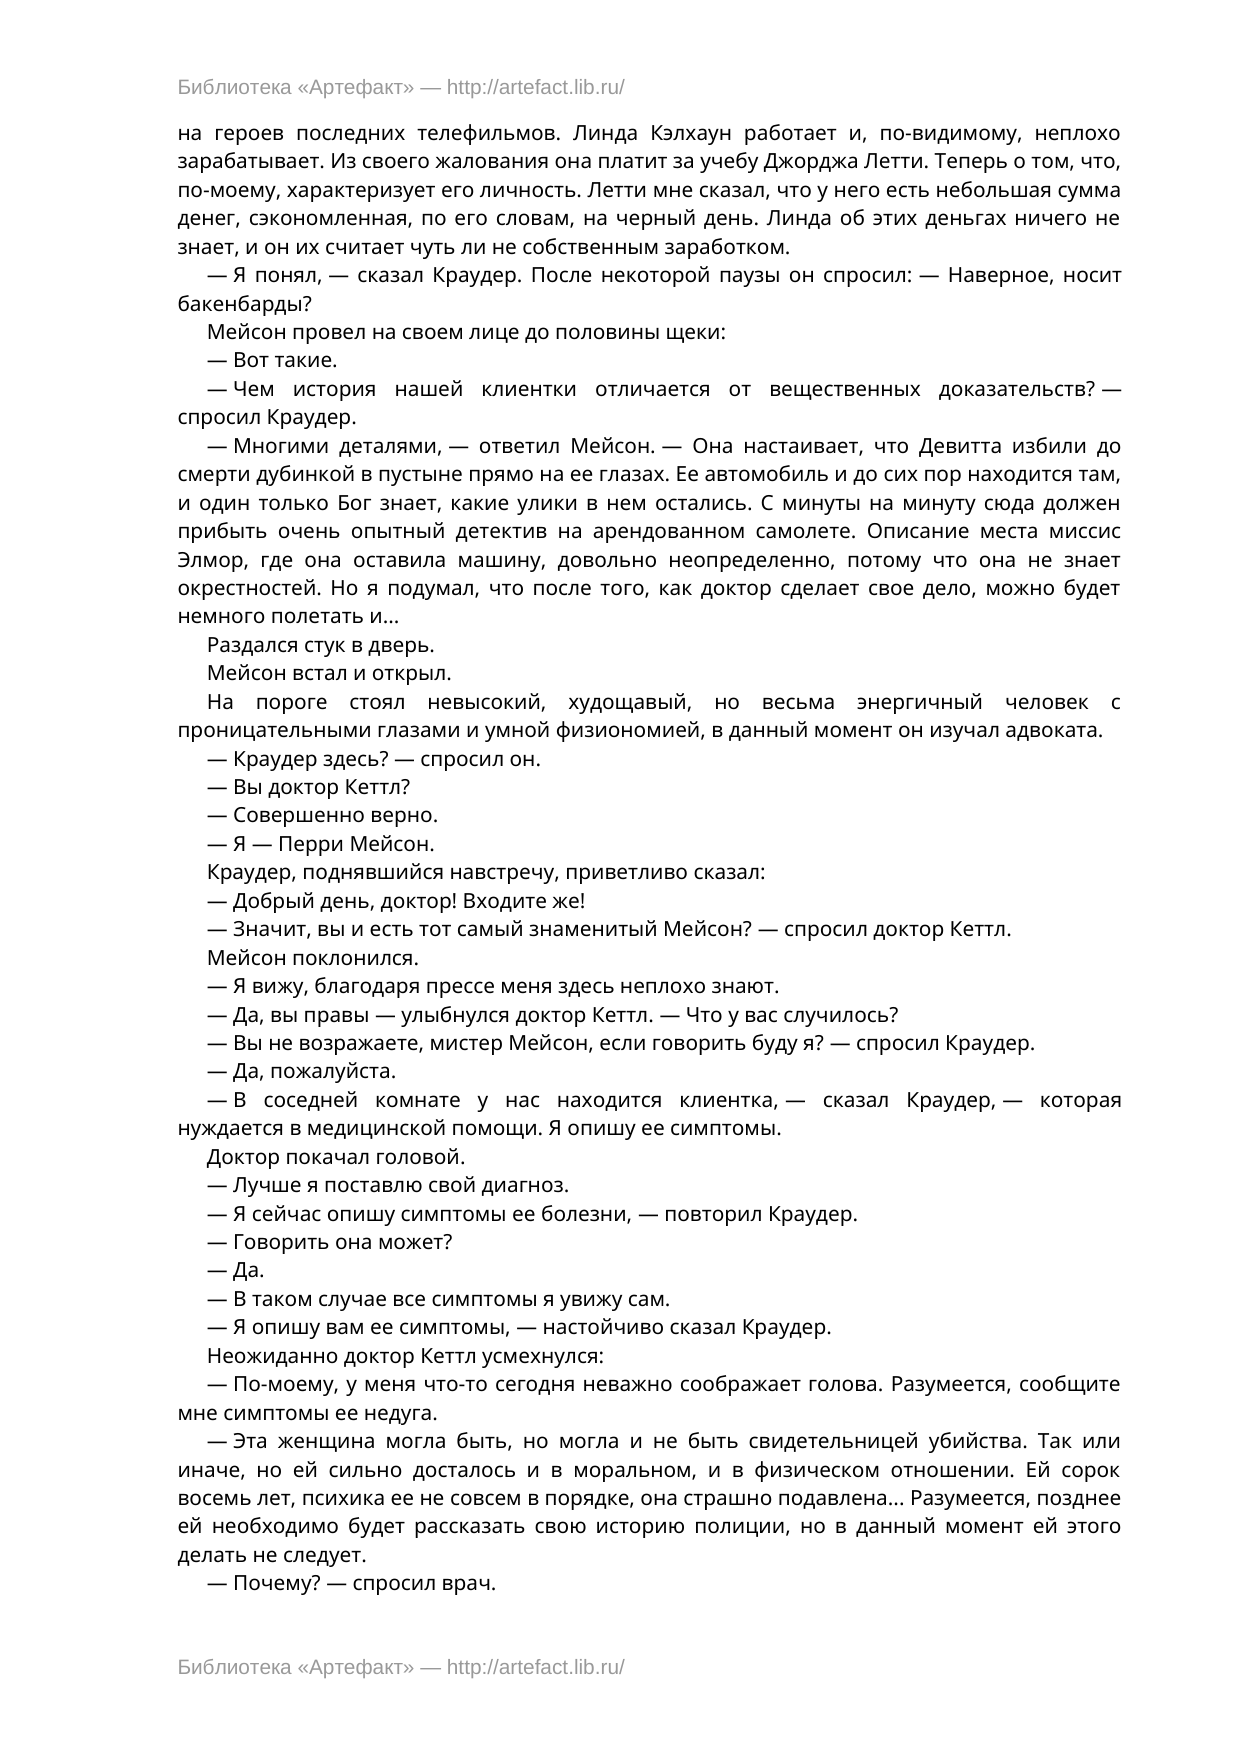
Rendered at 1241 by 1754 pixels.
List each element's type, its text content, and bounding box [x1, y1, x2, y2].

text — Вы не возражаете, мистер Мейсон, если говорить буду я? — спросил Краудер. [177, 1028, 1122, 1057]
text — Значит, вы и есть тот самый знаменитый Мейсон? — спросил доктор Кеттл. [177, 914, 1122, 943]
text Неожиданно доктор Кеттл усмехнулся: [177, 1341, 1122, 1369]
text — Краудер здесь? — спросил он. [177, 744, 1122, 772]
text — Я сейчас опишу симптомы ее болезни, — повторил Краудер. [177, 1199, 1122, 1227]
text — Эта женщина могла быть, но могла и не быть свидетельницей убийства. Так или иначе, но ей сильно досталось и в моральном, и в физическом отношении. Ей сорок восемь лет, психика ее не совсем в порядке, она страшно подавлена... Разумеется, позднее ей необходимо будет рассказать свою историю полиции, но в данный момент ей этого делать не следует. [177, 1426, 1122, 1568]
text — Лучше я поставлю свой диагноз. [177, 1170, 1122, 1199]
text — В соседней комнате у нас находится клиентка, — сказал Краудер, — которая нуждается в медицинской помощи. Я опишу ее симптомы. [177, 1085, 1122, 1142]
text — Добрый день, доктор! Входите же! [177, 886, 1122, 914]
text — Да, вы правы — улыбнулся доктор Кеттл. — Что у вас случилось? [177, 1000, 1122, 1028]
text — Многими деталями, — ответил Мейсон. — Она настаивает, что Девитта избили до смерти дубинкой в пустыне прямо на ее глазах. Ее автомобиль и до сих пор находится там, и один только Бог знает, какие улики в нем остались. С минуты на минуту сюда должен прибыть очень опытный детектив на арендованном самолете. Описание места миссис Элмор, где она оставила машину, довольно неопределенно, потому что она не знает окрестностей. Но я подумал, что после того, как доктор сделает свое дело, можно будет немного полетать и... [177, 431, 1122, 630]
text Мейсон встал и открыл. [177, 658, 1122, 687]
text — Я — Перри Мейсон. [177, 829, 1122, 857]
text — Я вижу, благодаря прессе меня здесь неплохо знают. [177, 971, 1122, 1000]
text На пороге стоял невысокий, худощавый, но весьма энергичный человек с проницательными глазами и умной физиономией, в данный момент он изучал адвоката. [177, 687, 1122, 744]
text — Совершенно верно. [177, 801, 1122, 829]
text — Чем история нашей клиентки отличается от вещественных доказательств? — спросил Краудер. [177, 374, 1122, 431]
text — В таком случае все симптомы я увижу сам. [177, 1284, 1122, 1312]
text Краудер, поднявшийся навстречу, приветливо сказал: [177, 857, 1122, 886]
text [177, 118, 1122, 260]
text Мейсон провел на своем лице до половины щеки: [177, 317, 1122, 346]
text — Говорить она может? [177, 1227, 1122, 1256]
text — Я опишу вам ее симптомы, — настойчиво сказал Краудер. [177, 1312, 1122, 1341]
text — Вот такие. [177, 346, 1122, 374]
text — По-моему, у меня что-то сегодня неважно соображает голова. Разумеется, сообщите мне симптомы ее недуга. [177, 1369, 1122, 1426]
text — Я понял, — сказал Краудер. После некоторой паузы он спросил: — Наверное, носит бакенбарды? [177, 260, 1122, 317]
text Раздался стук в дверь. [177, 630, 1122, 658]
text — Вы доктор Кеттл? [177, 772, 1122, 801]
text Мейсон поклонился. [177, 943, 1122, 971]
text — Почему? — спросил врач. [177, 1568, 1122, 1597]
text — Да. [177, 1256, 1122, 1284]
text Доктор покачал головой. [177, 1142, 1122, 1170]
text — Да, пожалуйста. [177, 1057, 1122, 1085]
